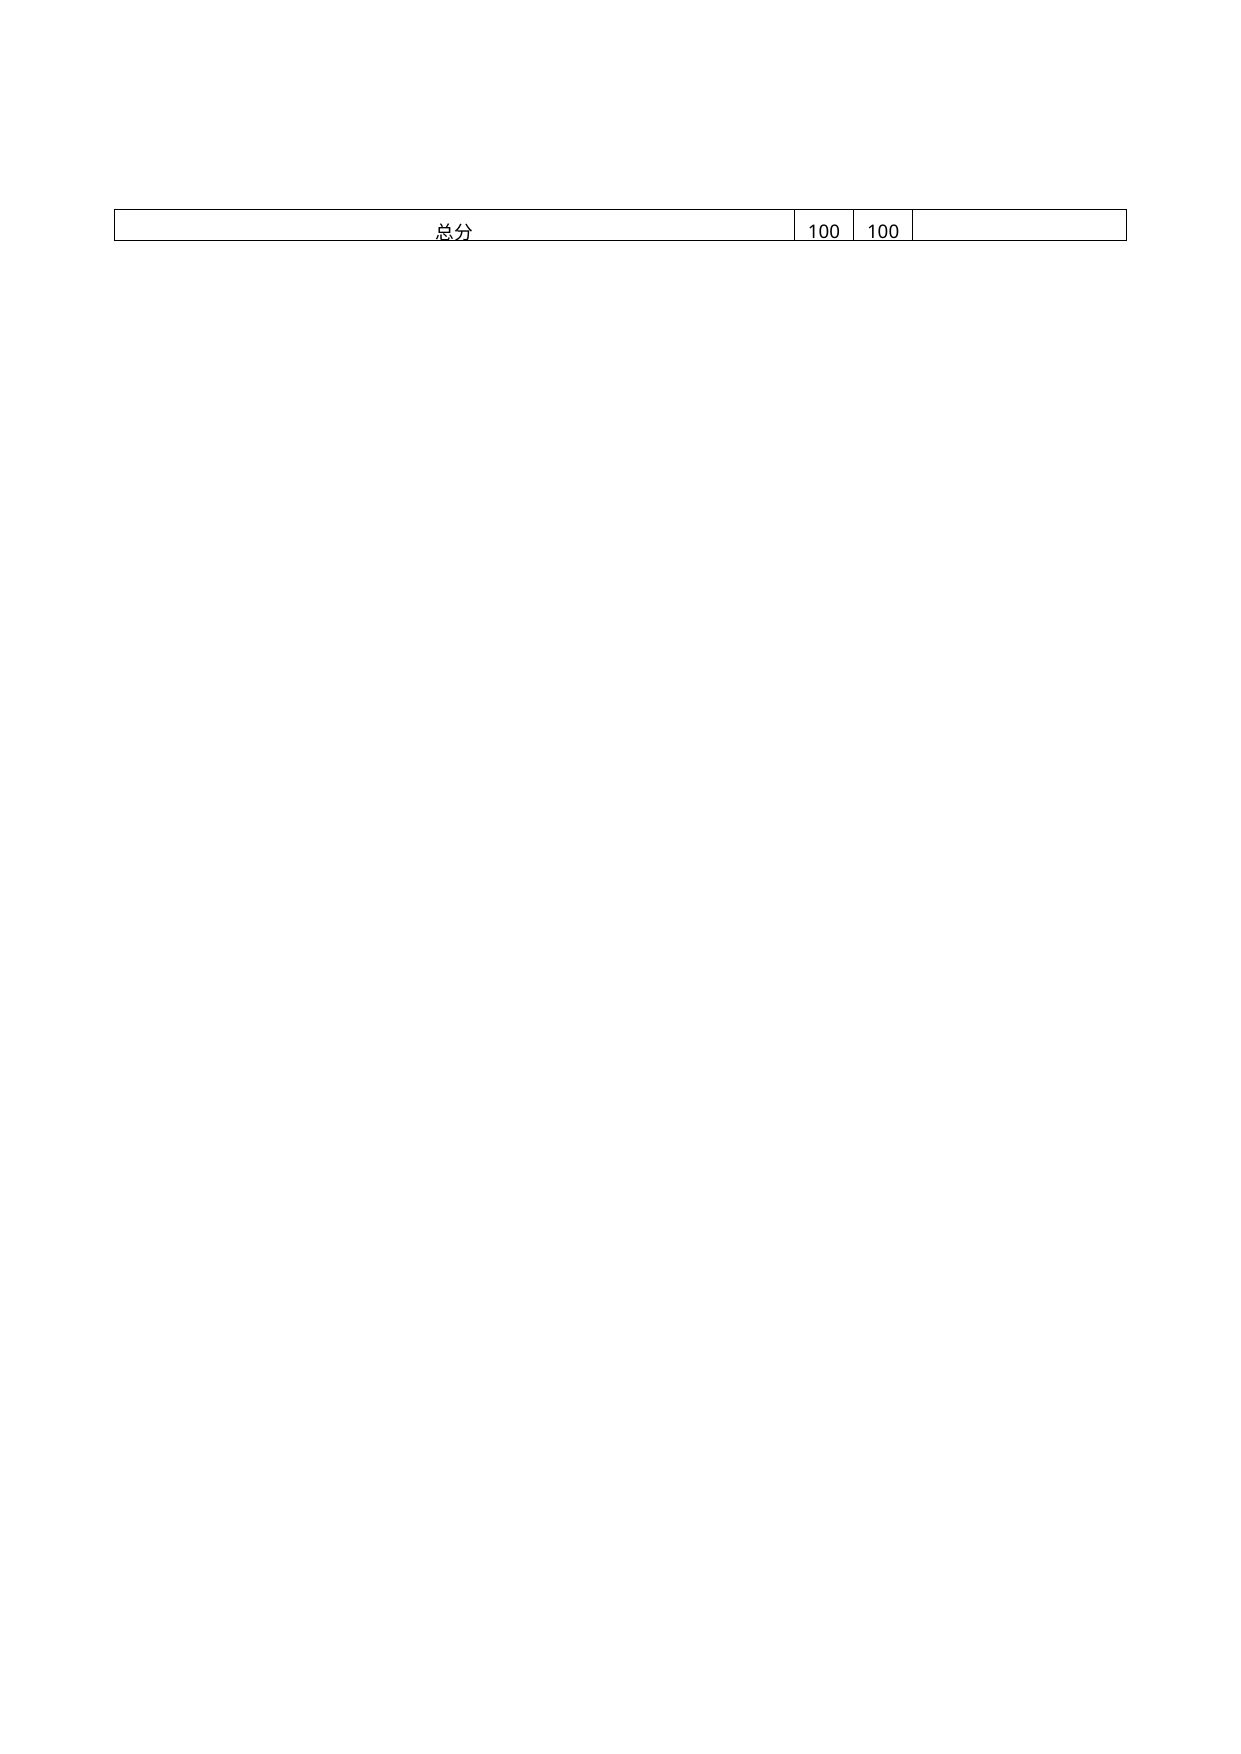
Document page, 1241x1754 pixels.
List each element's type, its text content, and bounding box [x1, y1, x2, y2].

table_cell 100 [854, 210, 912, 240]
table_cell 总分 [115, 210, 794, 240]
table_cell [913, 210, 1126, 240]
table_cell 100 [795, 210, 853, 240]
